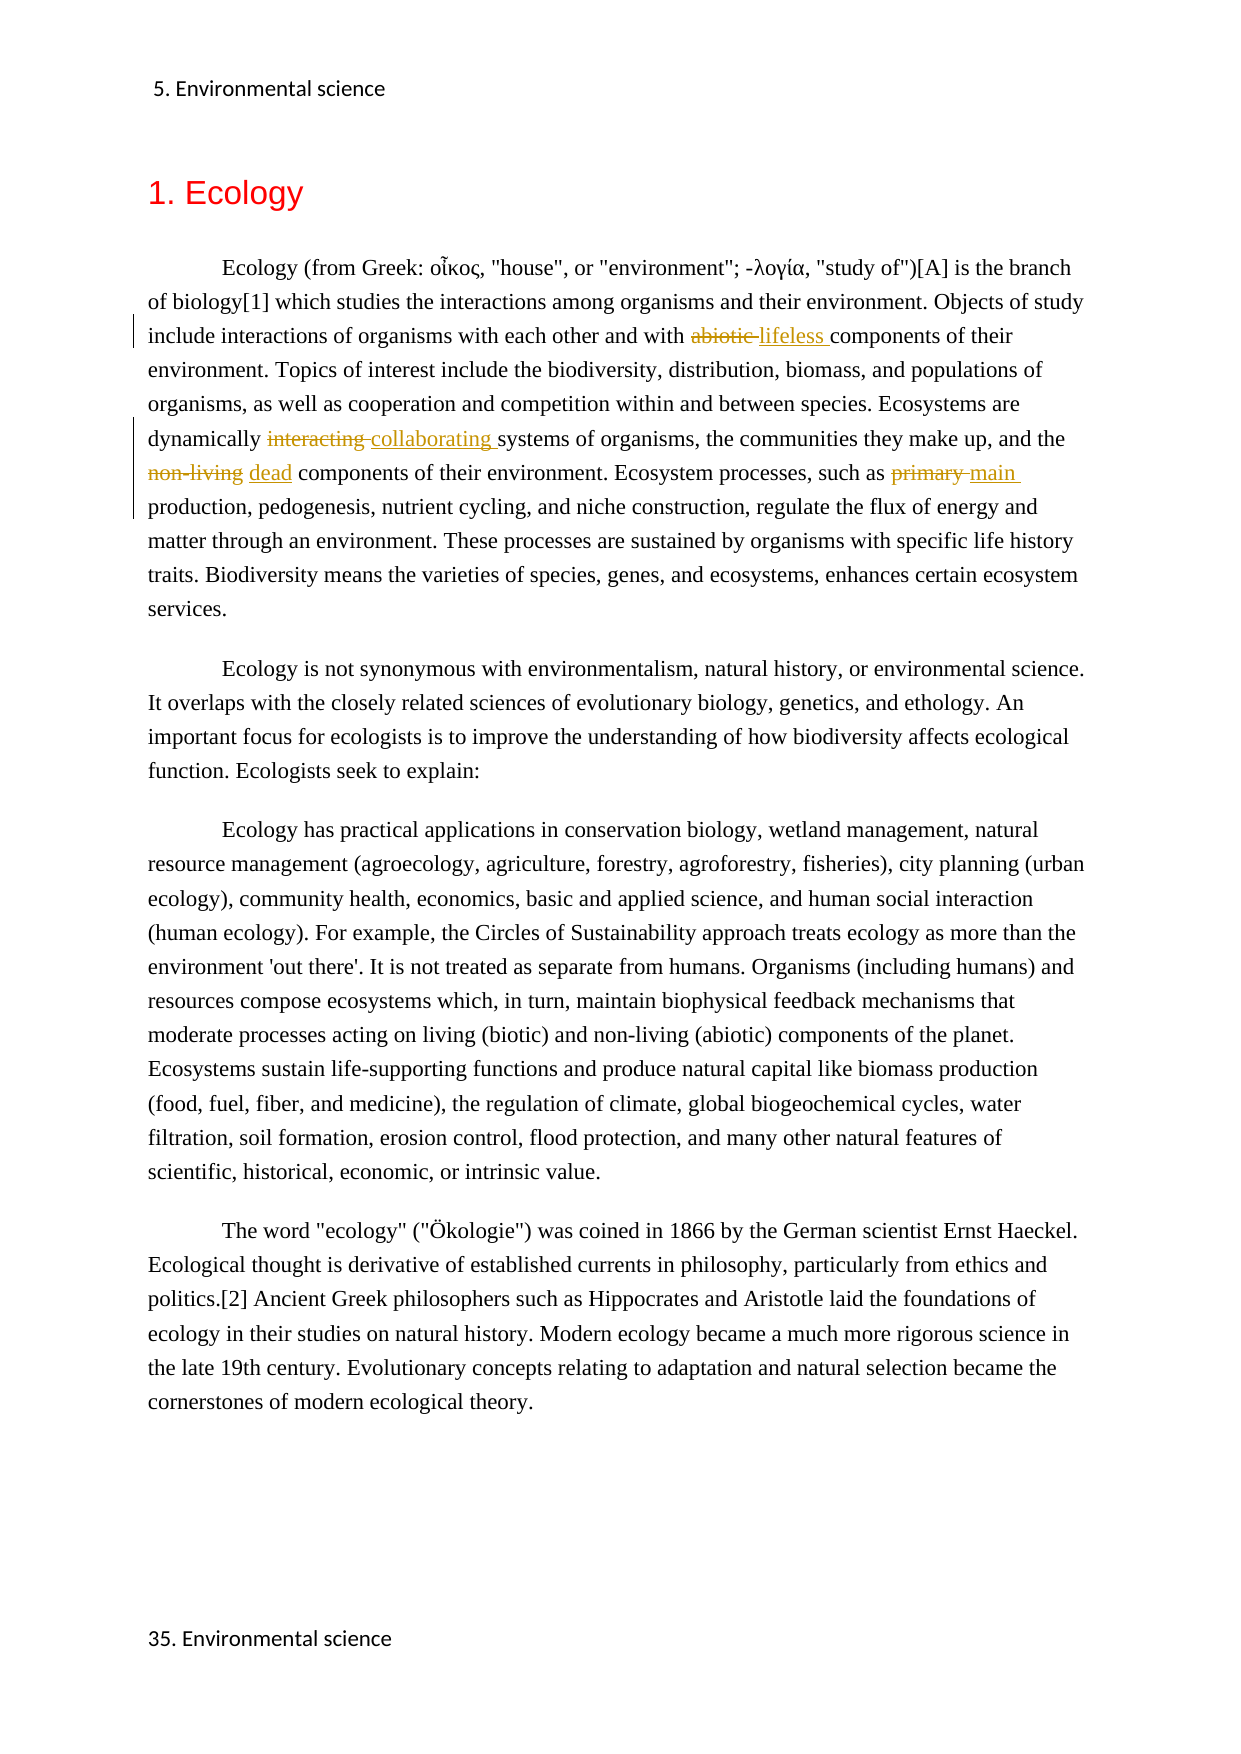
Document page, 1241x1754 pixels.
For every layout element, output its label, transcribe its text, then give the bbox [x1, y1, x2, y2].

subtitle 1. Ecology [148, 173, 1092, 211]
text Ecology is not synonymous with environmentalism, natural history, or environmental science. It overlaps with the closely related sciences of evolutionary biology, genetics, and ethology. An important focus for ecologists is to improve the understanding of how biodiversity affects ecological function. Ecologists seek to explain: [148, 654, 1092, 783]
text The word "ecology" ("Ökologie") was coined in 1866 by the German scientist Ernst Haeckel. Ecological thought is derivative of established currents in philosophy, particularly from ethics and politics.[2] Ancient Greek philosophers such as Hippocrates and Aristotle laid the foundations of ecology in their studies on natural history. Modern ecology became a much more rigorous science in the late 19th century. Evolutionary concepts relating to adaptation and natural selection became the cornerstones of modern ecological theory. [148, 1217, 1092, 1414]
text Ecology has practical applications in conservation biology, wetland management, natural resource management (agroecology, agriculture, forestry, agroforestry, fisheries), city planning (urban ecology), community health, economics, basic and applied science, and human social interaction (human ecology). For example, the Circles of Sustainability approach treats ecology as more than the environment 'out there'. It is not treated as separate from humans. Organisms (including humans) and resources compose ecosystems which, in turn, maintain biophysical feedback mechanisms that moderate processes acting on living (biotic) and non-living (abiotic) components of the planet. Ecosystems sustain life-supporting functions and produce natural capital like biomass production (food, fuel, fiber, and medicine), the regulation of climate, global biogeochemical cycles, water filtration, soil formation, erosion control, flood protection, and many other natural features of scientific, historical, economic, or intrinsic value. [148, 816, 1092, 1184]
text Ecology (from Greek: οἶκος, "house", or "environment"; -λογία, "study of")[A] is the branch of biology[1] which studies the interactions among organisms and their environment. Objects of study include interactions of organisms with each other and with components of their environment. Topics of interest include the biodiversity, distribution, biomass, and populations of organisms, as well as cooperation and competition within and between species. Ecosystems are dynamically systems of organisms, the communities they make up, and the components of their environment. Ecosystem processes, such as production, pedogenesis, nutrient cycling, and niche construction, regulate the flux of energy and matter through an environment. These processes are sustained by organisms with specific life history traits. Biodiversity means the varieties of species, genes, and ecosystems, enhances certain ecosystem services. [148, 254, 1092, 622]
